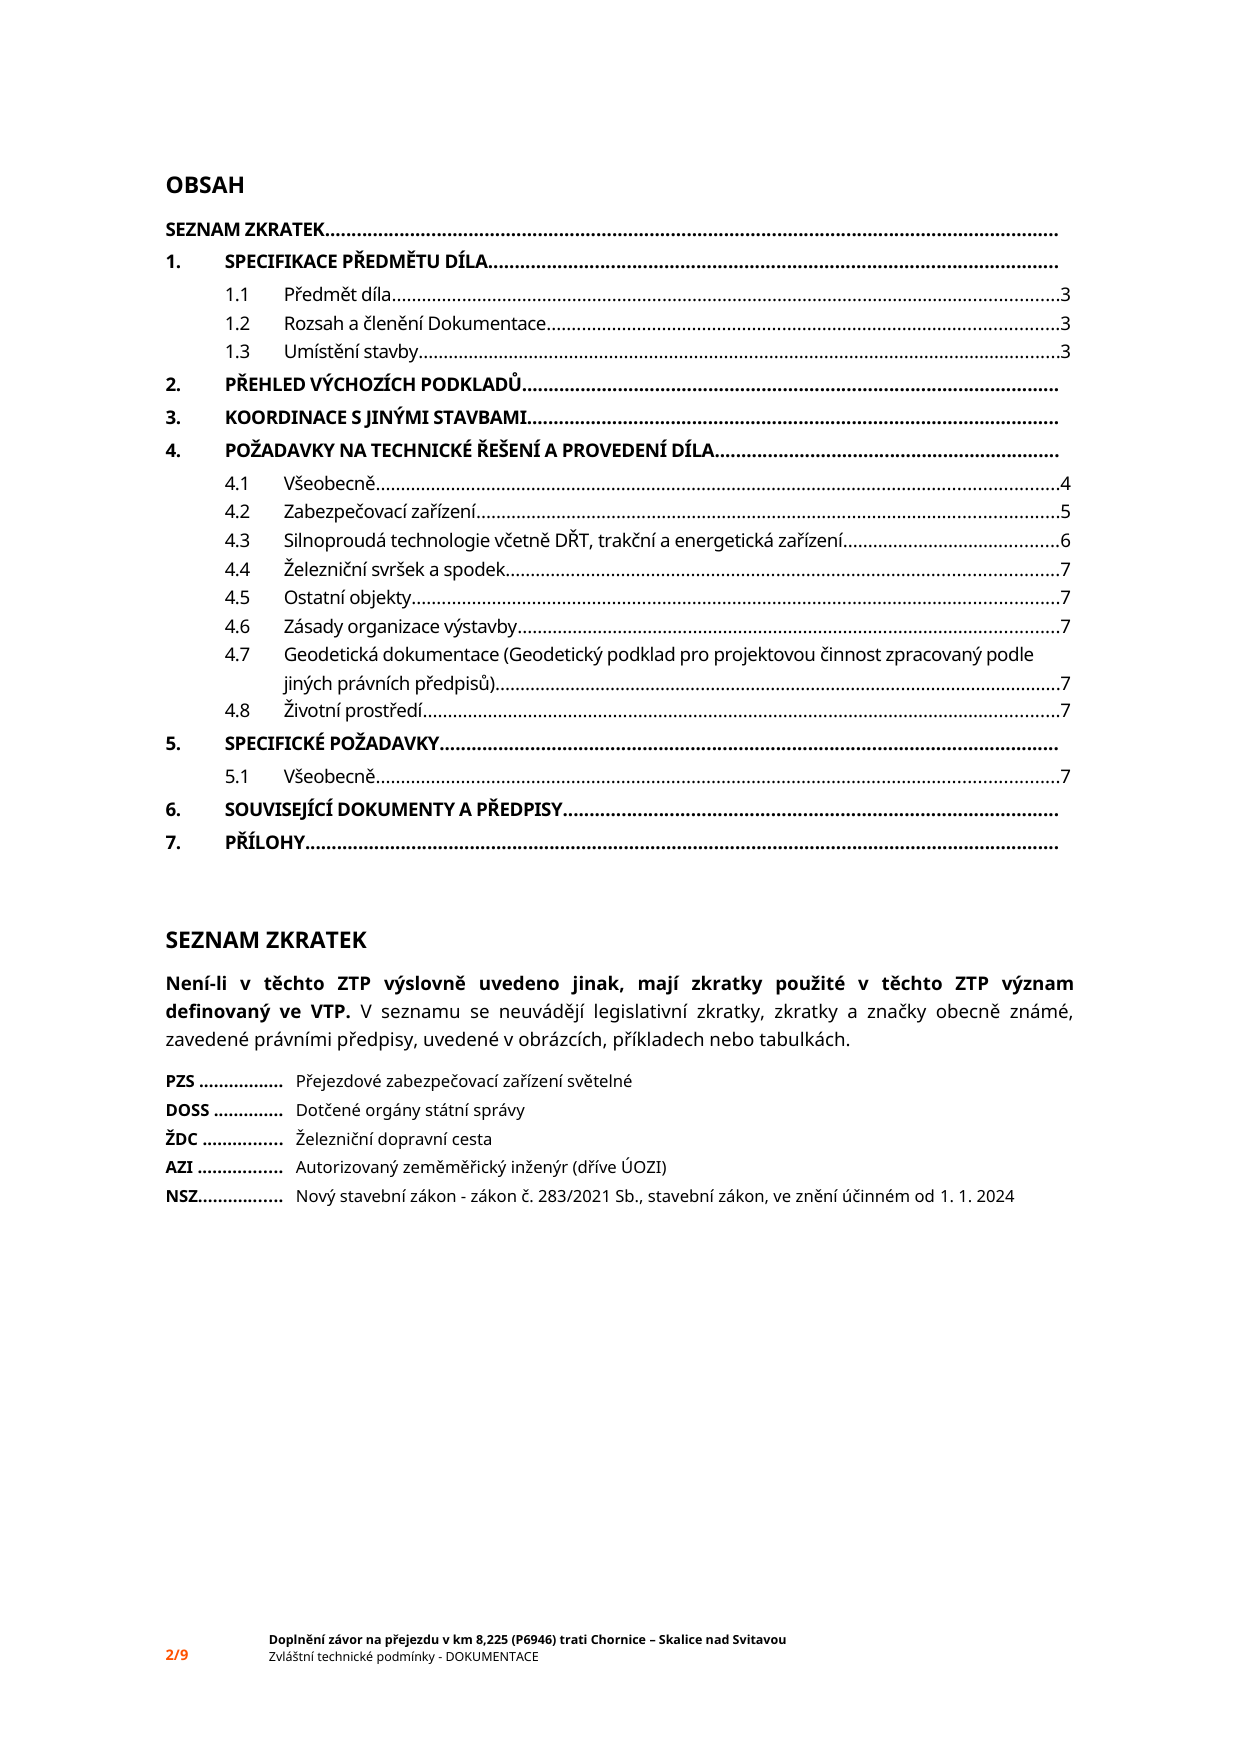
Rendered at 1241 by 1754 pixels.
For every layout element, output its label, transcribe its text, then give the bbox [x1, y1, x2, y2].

table_header Přejezdové zabezpečovací zařízení světelné [296, 1067, 1072, 1096]
table_header PZS [165, 1067, 296, 1096]
text 4.2 Zabezpečovací zařízení 5 [224, 498, 1075, 524]
table_cell AZI [165, 1153, 296, 1181]
text 1.3 Umístění stavby 3 [224, 339, 1075, 364]
table_cell Nový stavební zákon - zákon č. 283/2021 Sb., stavební zákon, ve znění účinném od 1. 1. 2024 [296, 1181, 1072, 1210]
text SEZNAM ZKRATEK 2 [165, 216, 1045, 242]
text 4.8 Životní prostředí 7 [224, 698, 1075, 723]
text 5.1 Všeobecně 7 [224, 763, 1075, 789]
text 4.3 Silnoproudá technologie včetně DŘT, trakční a energetická zařízení 6 [224, 527, 1075, 553]
table_cell DOSS [165, 1096, 296, 1124]
text 1.1 Předmět díla 3 [224, 281, 1075, 307]
text 2. PŘEHLED VÝCHOZÍCH PODKLADŮ 4 [165, 371, 1045, 397]
text 7. PŘÍLOHY 8 [165, 829, 1045, 854]
text 1. SPECIFIKACE PŘEDMĚTU DÍLA 3 [165, 248, 1045, 274]
table_cell Dotčené orgány státní správy [296, 1096, 1072, 1124]
table_cell Autorizovaný zeměměřický inženýr (dříve ÚOZI) [296, 1153, 1072, 1181]
text Není-li v těchto ZTP výslovně uvedeno jinak, mají zkratky použité v těchto ZTP význam definovaný ve VTP. V seznamu se neuvádějí legislativní zkratky, zkratky a značky obecně známé, zavedené právními předpisy, uvedené v obrázcích, příkladech nebo tabulkách. [165, 971, 1075, 1052]
text 6. SOUVISEJÍCÍ DOKUMENTY A PŘEDPISY 8 [165, 796, 1045, 822]
table_cell NSZ [165, 1181, 296, 1210]
text Obsah [165, 169, 1075, 201]
text 5. SPECIFICKÉ POŽADAVKY 7 [165, 731, 1045, 756]
text 4.6 Zásady organizace výstavby 7 [224, 613, 1075, 639]
text 3. KOORDINACE S JINÝMI STAVBAMI 4 [165, 404, 1045, 430]
table_cell ŽDC [165, 1124, 296, 1153]
text 4.5 Ostatní objekty 7 [224, 584, 1075, 610]
text SEZNAM ZKRATEK [165, 924, 1075, 955]
text 4.1 Všeobecně 4 [224, 470, 1075, 495]
text 4. POŽADAVKY NA TECHNICKÉ ŘEŠENÍ A PROVEDENÍ DÍLA 4 [165, 437, 1045, 463]
text 1.2 Rozsah a členění Dokumentace 3 [224, 310, 1075, 336]
table_cell Železniční dopravní cesta [296, 1124, 1072, 1153]
text 4.7 Geodetická dokumentace (Geodetický podklad pro projektovou činnost zpracovaný podle jiných právních předpisů) 7 [224, 642, 1075, 695]
text 4.4 Železniční svršek a spodek 7 [224, 556, 1075, 581]
